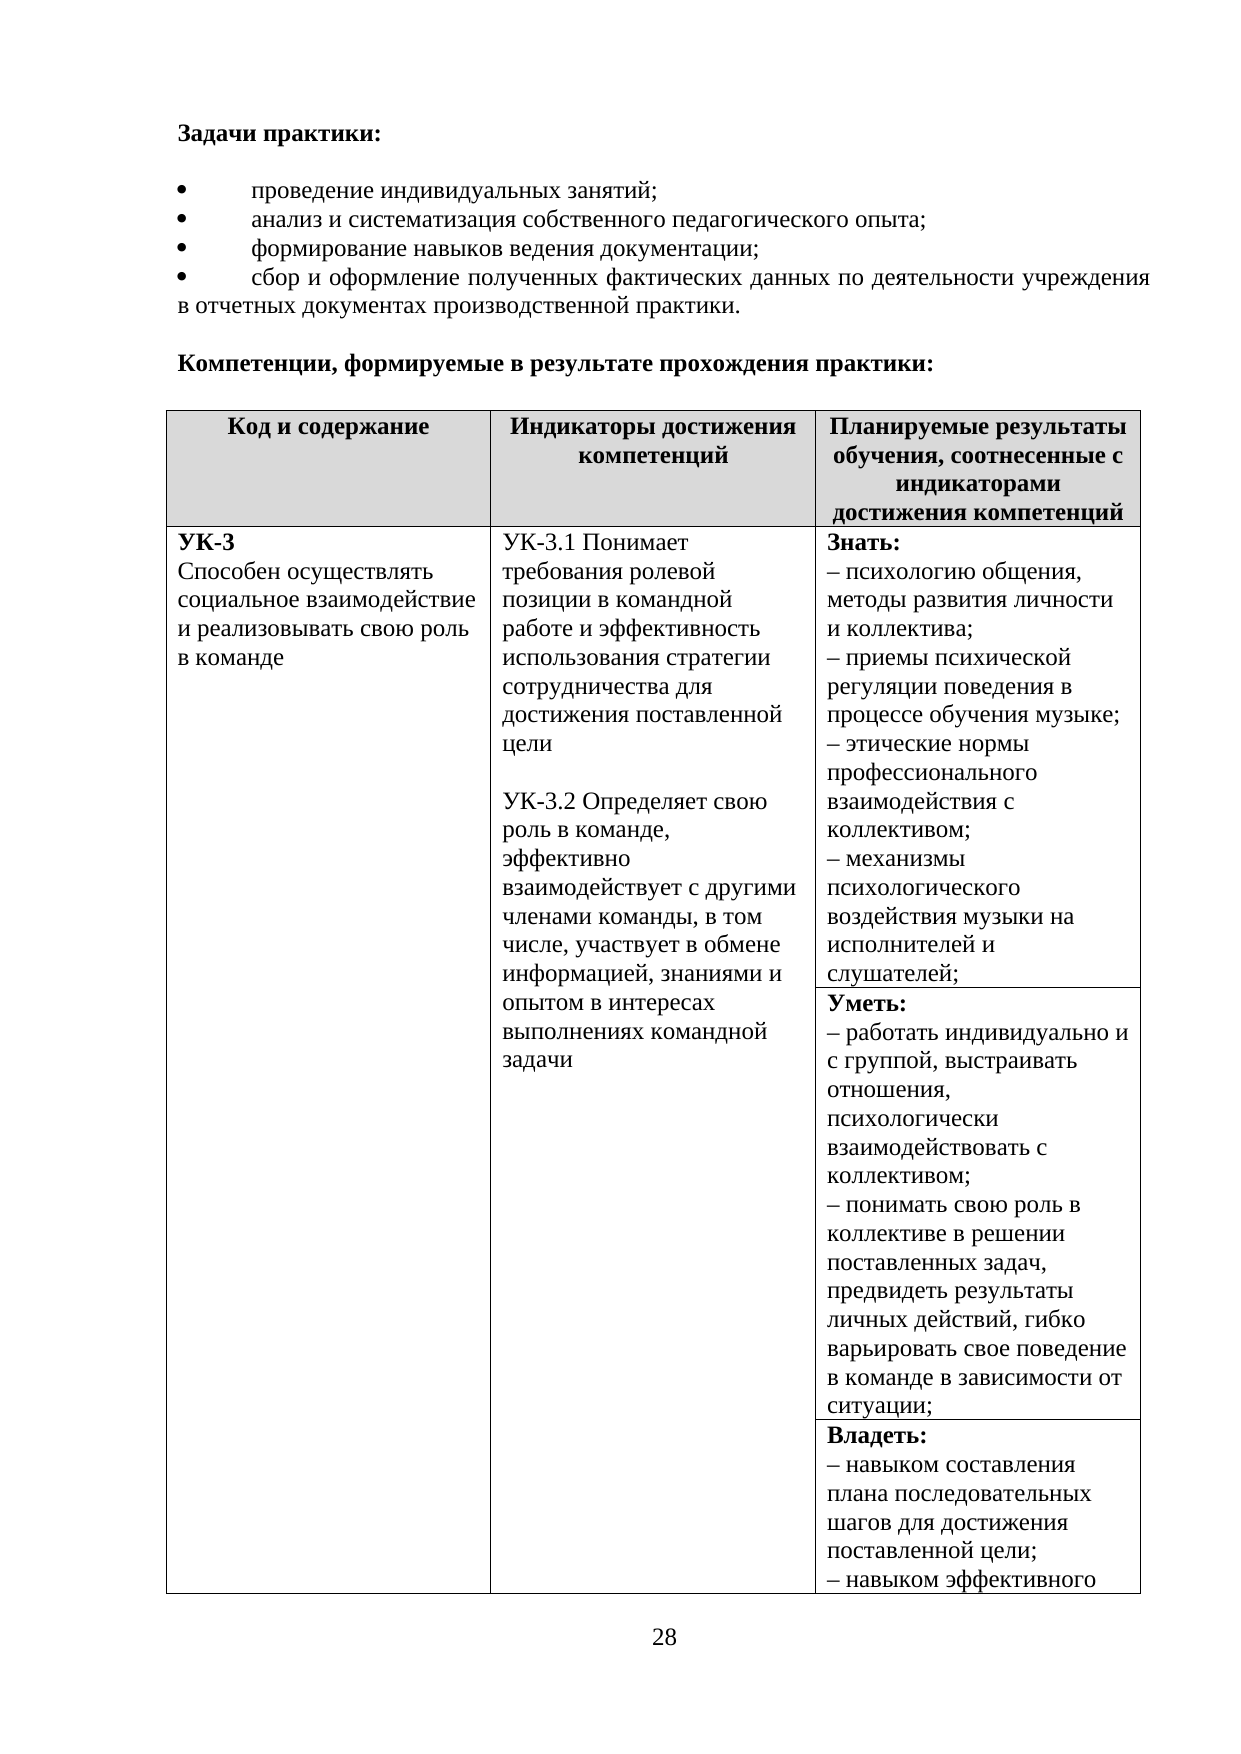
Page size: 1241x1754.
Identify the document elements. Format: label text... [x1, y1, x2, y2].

list проведение индивидуальных занятий; [177, 176, 1152, 204]
table_cell Знать: – психологию общения, методы развития личности и коллектива; – приемы психической регуляции поведения в процессе обучения музыке; – этические нормы профессионального взаимодействия с коллективом; – механизмы психологического воздействия музыки на исполнителей и слушателей; [816, 527, 1140, 987]
table_header Индикаторы достижения компетенций [491, 411, 815, 526]
table_header Код и содержание [167, 411, 490, 526]
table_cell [816, 1420, 1140, 1593]
table_cell УК-3 Способен осуществлять социальное взаимодействие и реализовывать свою роль в команде [167, 527, 490, 1593]
table_cell УК-3.1 Понимает требования ролевой позиции в командной работе и эффективность использования стратегии сотрудничества для достижения поставленной цели УК-3.2 Определяет свою роль в команде, эффективно взаимодействует с другими членами команды, в том числе, участвует в обмене информацией, знаниями и опытом в интересах выполнениях командной задачи [491, 527, 815, 1593]
table_header Планируемые результаты обучения, соотнесенные с индикаторами достижения компетенций [816, 411, 1140, 526]
table_cell Уметь: – работать индивидуально и с группой, выстраивать отношения, психологически взаимодействовать с коллективом; – понимать свою роль в коллективе в решении поставленных задач, предвидеть результаты личных действий, гибко варьировать свое поведение в команде в зависимости от ситуации; [816, 988, 1140, 1419]
list формирование навыков ведения документации; [177, 233, 1152, 262]
text Задачи практики: [177, 118, 1152, 147]
list анализ и систематизация собственного педагогического опыта; [177, 204, 1152, 233]
list сбор и оформление полученных фактических данных по деятельности учреждения в отчетных документах производственной практики. [177, 262, 1152, 319]
text Компетенции, формируемые в результате прохождения практики: [177, 348, 1152, 377]
